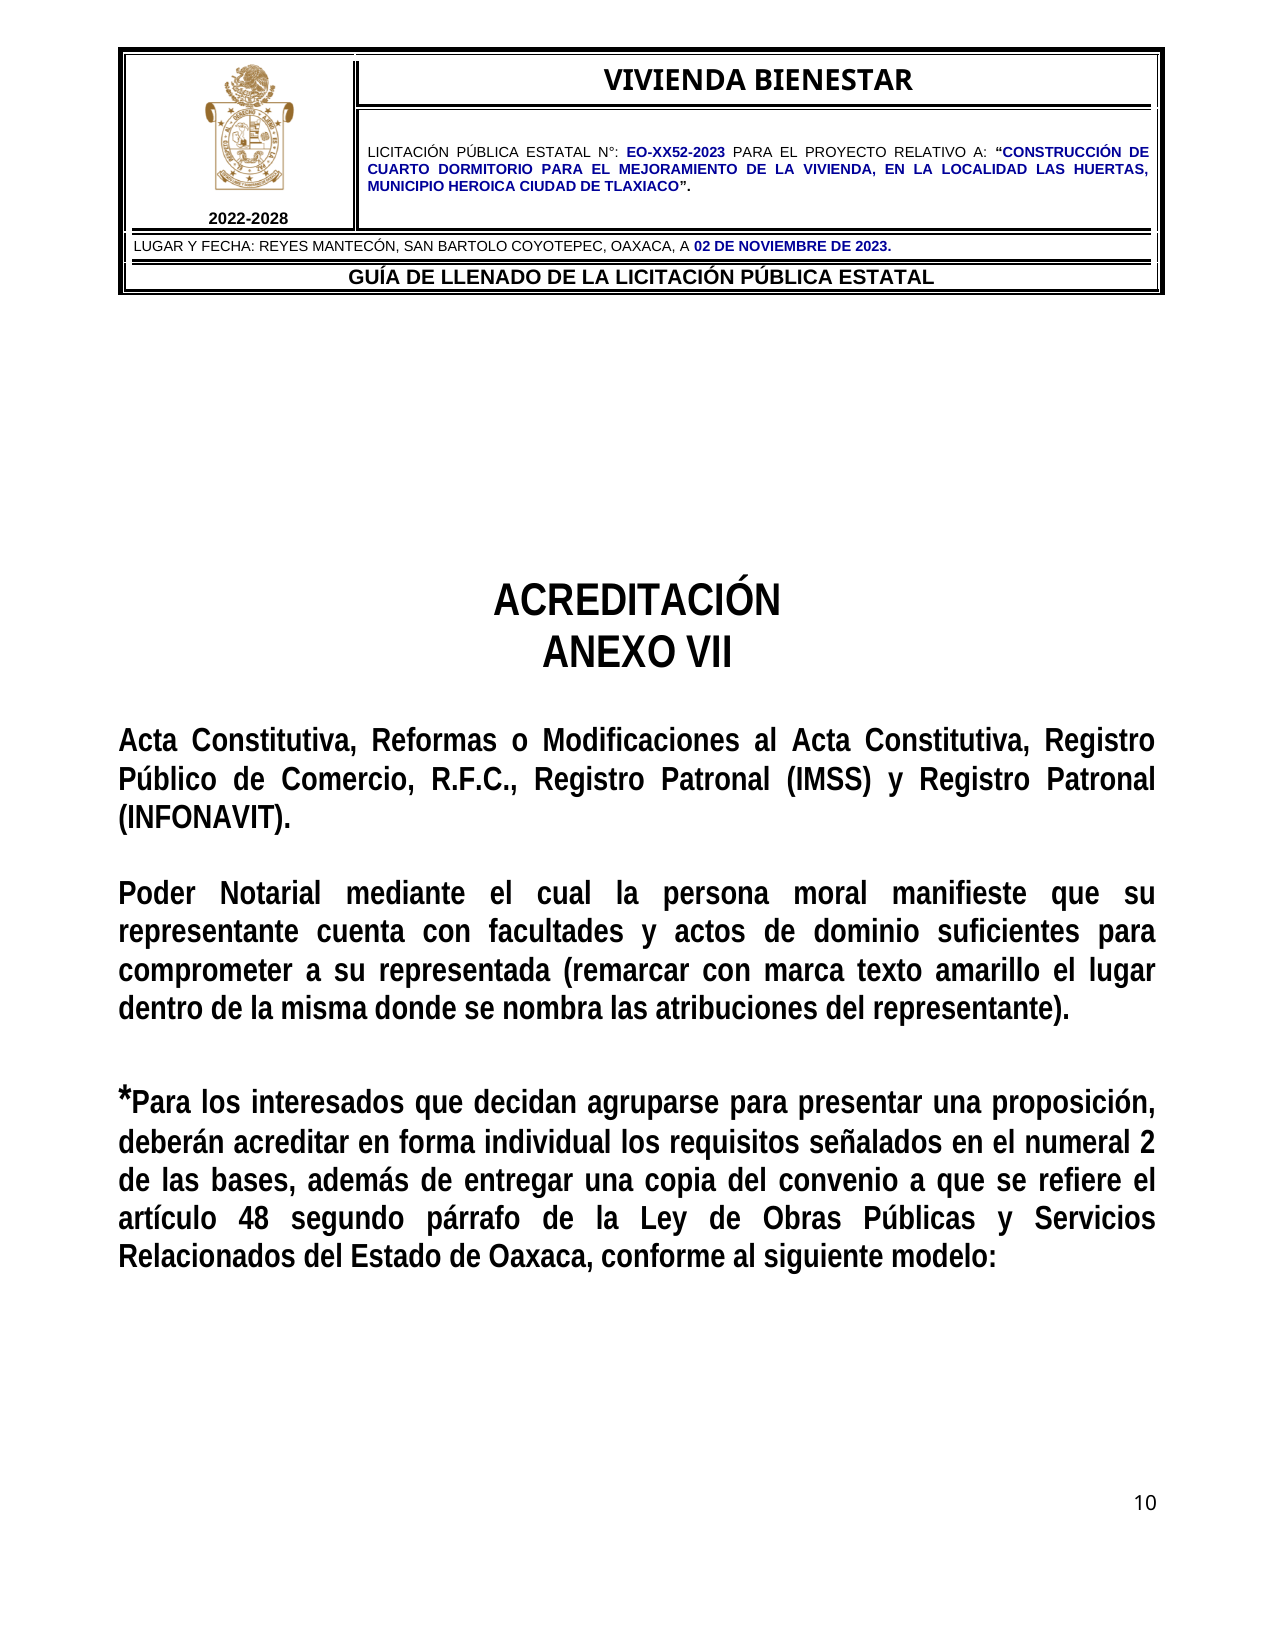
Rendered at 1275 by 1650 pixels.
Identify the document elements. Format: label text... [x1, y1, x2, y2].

picture [199, 60, 296, 189]
text ANEXO VII [118, 591, 1157, 644]
text Acta Constitutiva, Reformas o Modificaciones al Acta Constitutiva, Registro Público de Comercio, R.F.C., Registro Patronal (IMSS) y Registro Patronal (INFONAVIT). [118, 687, 1157, 802]
text Poder Notarial mediante el cual la persona moral manifieste que su representante cuenta con facultades y actos de dominio suficientes para comprometer a su representada (remarcar con marca texto amarillo el lugar dentro de la misma donde se nombra las atribuciones del representante). [118, 840, 1157, 993]
text *Para los interesados que decidan agruparse para presentar una proposición, deberán acreditar en forma individual los requisitos señalados en el numeral 2 de las bases, además de entregar una copia del convenio a que se refiere el artículo 48 segundo párrafo de la Ley de Obras Públicas y Servicios Relacionados del Estado de Oaxaca, conforme al siguiente modelo: [118, 1041, 1157, 1241]
text ACREDITACIÓN [118, 539, 1157, 591]
